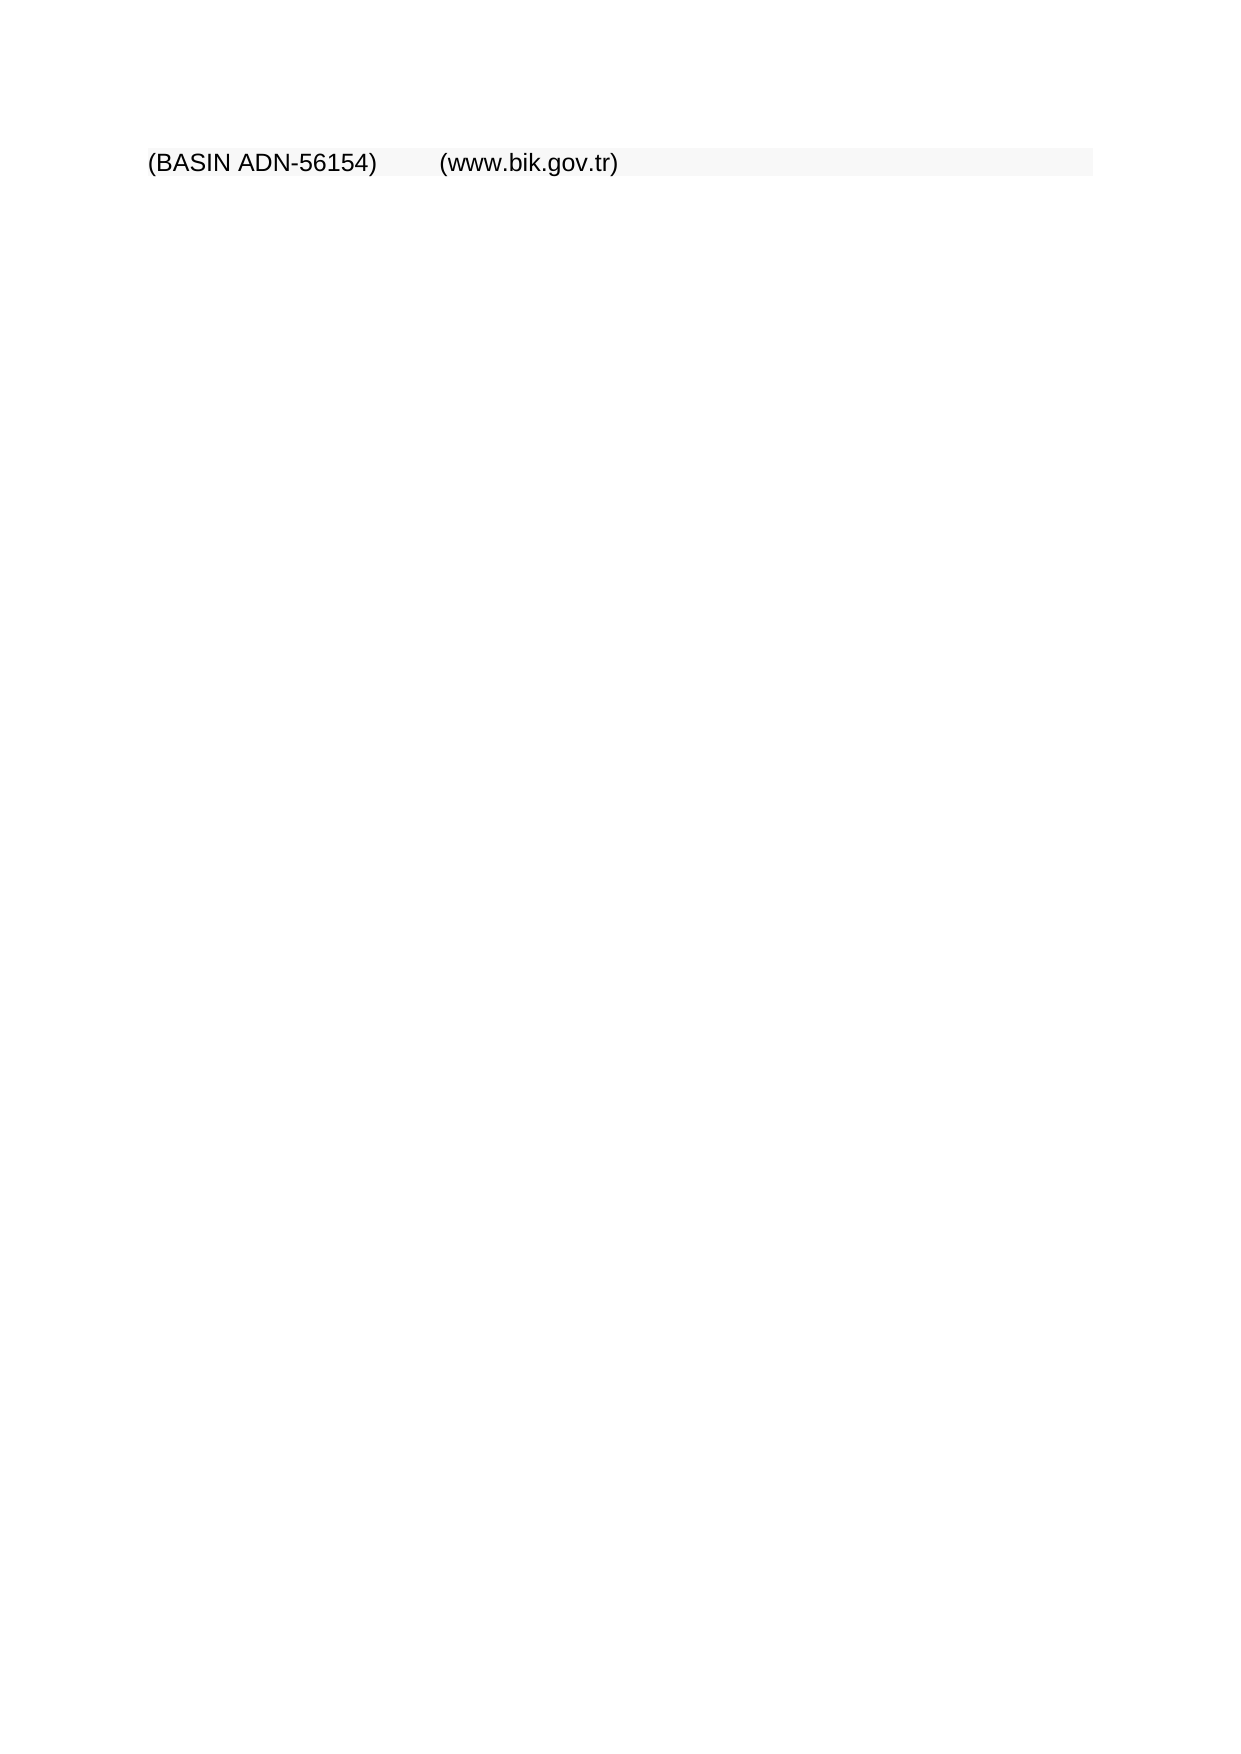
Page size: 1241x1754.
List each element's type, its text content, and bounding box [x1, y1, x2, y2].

text (BASIN ADN-56154) (www.bik.gov.tr) [148, 148, 1093, 176]
